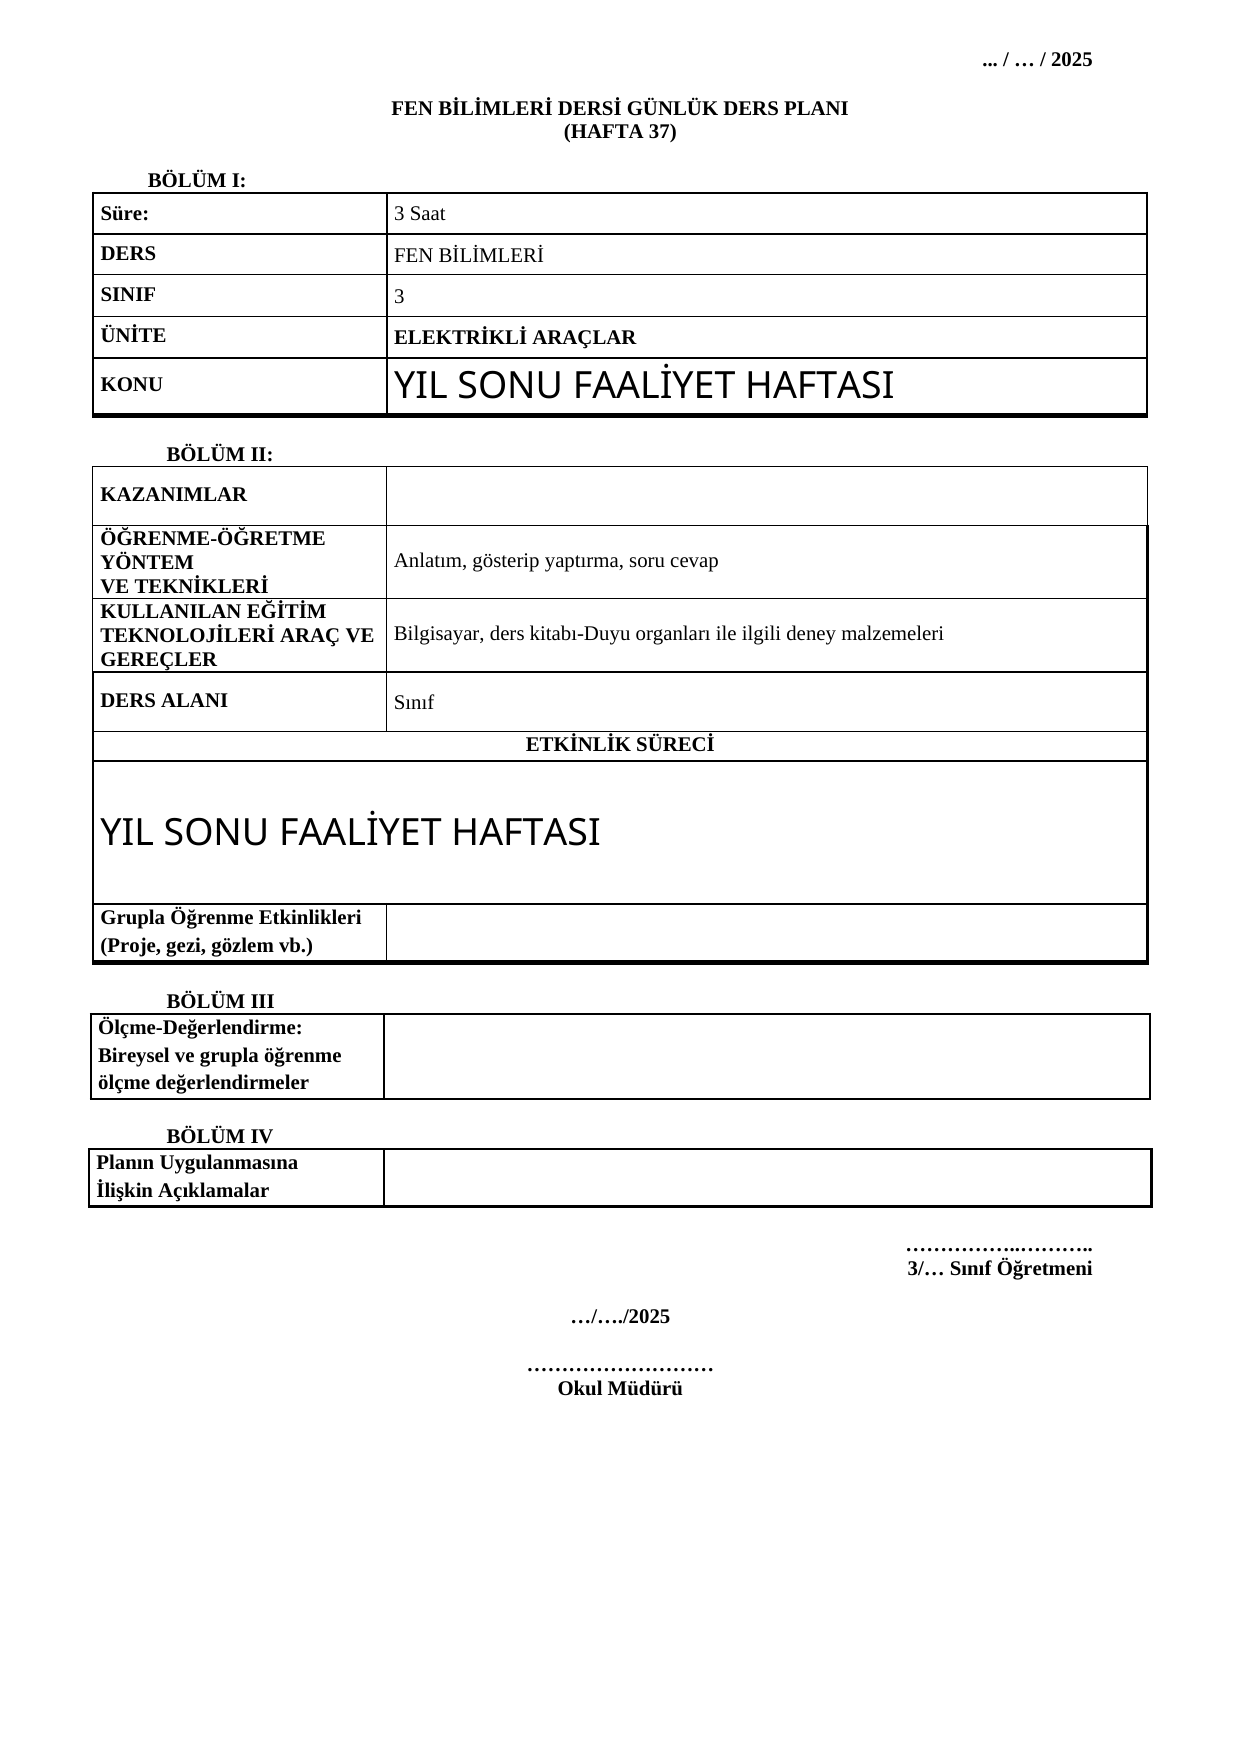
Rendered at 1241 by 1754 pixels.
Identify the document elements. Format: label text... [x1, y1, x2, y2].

text BÖLÜM I: [148, 168, 1092, 192]
table_cell FEN BİLİMLERİ [388, 235, 1146, 274]
table_cell 3 [388, 275, 1146, 316]
table_cell Bilgisayar, ders kitabı-Duyu organları ile ilgili deney malzemeleri [387, 599, 1146, 671]
text …/…./2025 [148, 1304, 1092, 1328]
table_cell KULLANILAN EĞİTİM TEKNOLOJİLERİ ARAÇ VE GEREÇLER [93, 599, 386, 671]
table_cell ÜNİTE [94, 317, 386, 357]
table_header 3 Saat [388, 194, 1146, 233]
table_header [385, 1150, 1150, 1205]
table_header [385, 1015, 1149, 1098]
text 3/… Sınıf Öğretmeni [148, 1256, 1092, 1279]
table_cell Anlatım, gösterip yaptırma, soru cevap [387, 526, 1146, 598]
text ……………..……….. [148, 1231, 1092, 1256]
table_cell ELEKTRİKLİ ARAÇLAR [388, 317, 1146, 357]
table_cell SINIF [94, 275, 386, 316]
text ... / … / 2025 [148, 47, 1092, 71]
table_header Ölçme-Değerlendirme: Bireysel ve grupla öğrenme ölçme değerlendirmeler [92, 1015, 383, 1098]
text FEN BİLİMLERİ DERSİ GÜNLÜK DERS PLANI [148, 95, 1092, 119]
table_header [387, 467, 1147, 524]
table_cell [387, 905, 1146, 960]
text Okul Müdürü [148, 1376, 1092, 1400]
subtitle BÖLÜM IV [148, 1124, 1092, 1148]
table_cell DERS [94, 235, 386, 274]
table_cell YIL SONU FAALİYET HAFTASI [388, 359, 1146, 413]
subtitle BÖLÜM III [148, 989, 1092, 1013]
table_header Planın Uygulanmasına İlişkin Açıklamalar [90, 1150, 383, 1205]
table_cell KONU [94, 359, 386, 413]
table_cell DERS ALANI [94, 673, 386, 731]
table_cell ETKİNLİK SÜRECİ [94, 732, 1146, 760]
table_header KAZANIMLAR [93, 467, 386, 524]
table_cell Sınıf [387, 673, 1146, 731]
table_header Süre: [94, 194, 386, 233]
table_cell YIL SONU FAALİYET HAFTASI [94, 762, 1146, 903]
text (HAFTA 37) [148, 119, 1092, 143]
table_cell Grupla Öğrenme Etkinlikleri (Proje, gezi, gözlem vb.) [94, 905, 386, 960]
table_cell ÖĞRENME-ÖĞRETME YÖNTEM VE TEKNİKLERİ [93, 526, 386, 598]
text BÖLÜM II: [148, 442, 1092, 466]
text ……………………… [148, 1352, 1092, 1376]
